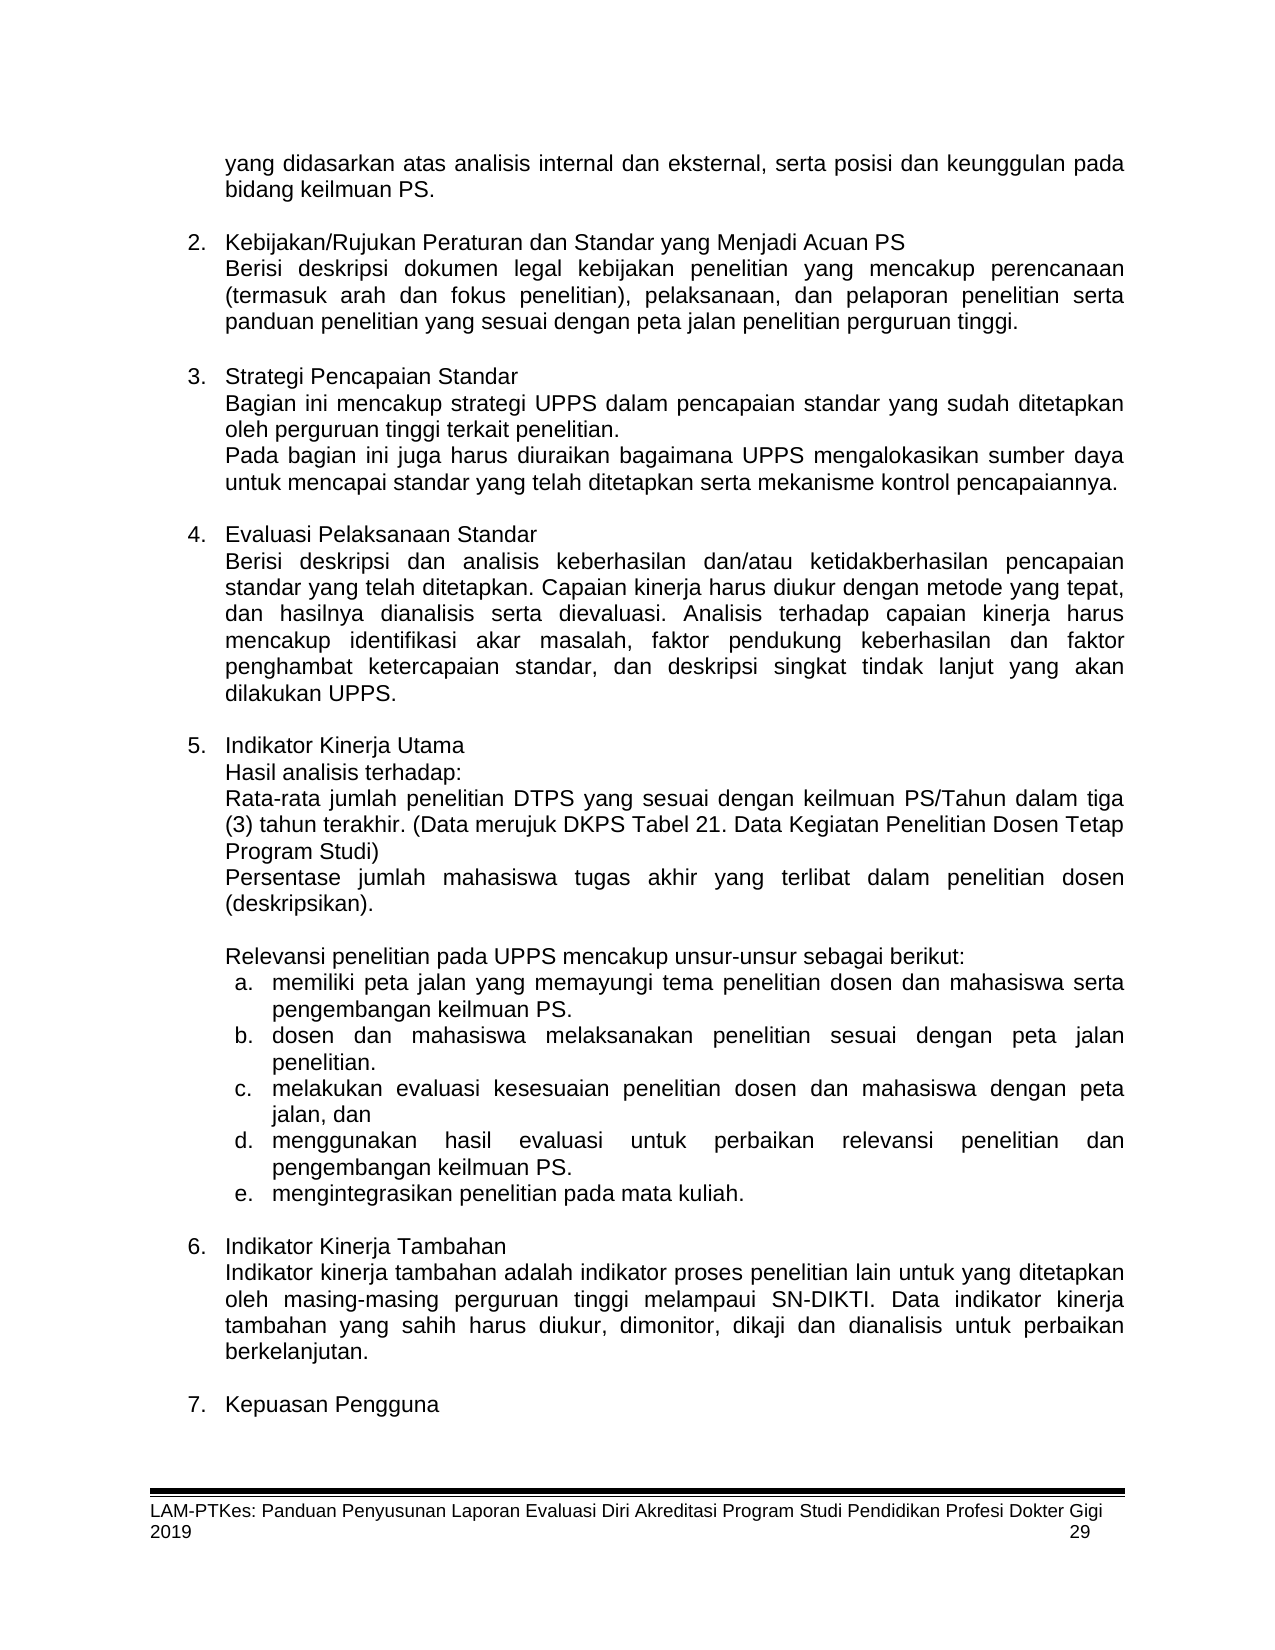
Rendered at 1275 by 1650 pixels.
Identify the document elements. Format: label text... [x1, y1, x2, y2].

list Kepuasan Pengguna [187, 1391, 1125, 1417]
list Indikator Kinerja Tambahan [187, 1233, 1125, 1259]
list mengintegrasikan penelitian pada mata kuliah. [234, 1180, 1125, 1207]
list dosen dan mahasiswa melaksanakan penelitian sesuai dengan peta jalan penelitian. [234, 1022, 1125, 1075]
text Berisi deskripsi dokumen legal kebijakan penelitian yang mencakup perencanaan (termasuk arah dan fokus penelitian), pelaksanaan, dan pelaporan penelitian serta panduan penelitian yang sesuai dengan peta jalan penelitian perguruan tinggi. [225, 255, 1125, 334]
text Relevansi penelitian pada UPPS mencakup unsur-unsur sebagai berikut: [225, 943, 1125, 969]
text Persentase jumlah mahasiswa tugas akhir yang terlibat dalam penelitian dosen (deskripsikan). [225, 864, 1125, 917]
list Evaluasi Pelaksanaan Standar [187, 521, 1125, 548]
list Kebijakan/Rujukan Peraturan dan Standar yang Menjadi Acuan PS [187, 229, 1125, 255]
text Bagian ini mencakup strategi UPPS dalam pencapaian standar yang sudah ditetapkan oleh perguruan tinggi terkait penelitian. [225, 389, 1125, 442]
text Berisi deskripsi dan analisis keberhasilan dan/atau ketidakberhasilan pencapaian standar yang telah ditetapkan. Capaian kinerja harus diukur dengan metode yang tepat, dan hasilnya dianalisis serta dievaluasi. Analisis terhadap capaian kinerja harus mencakup identifikasi akar masalah, faktor pendukung keberhasilan dan faktor penghambat ketercapaian standar, dan deskripsi singkat tindak lanjut yang akan dilakukan UPPS. [225, 548, 1125, 706]
text Indikator kinerja tambahan adalah indikator proses penelitian lain untuk yang ditetapkan oleh masing-masing perguruan tinggi melampaui SN-DIKTI. Data indikator kinerja tambahan yang sahih harus diukur, dimonitor, dikaji dan dianalisis untuk perbaikan berkelanjutan. [225, 1259, 1125, 1365]
text Rata-rata jumlah penelitian DTPS yang sesuai dengan keilmuan PS/Tahun dalam tiga (3) tahun terakhir. (Data merujuk DKPS Tabel 21. Data Kegiatan Penelitian Dosen Tetap Program Studi) [225, 785, 1125, 864]
list menggunakan hasil evaluasi untuk perbaikan relevansi penelitian dan pengembangan keilmuan PS. [234, 1127, 1125, 1180]
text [225, 150, 1125, 203]
text Hasil analisis terhadap: [225, 758, 1125, 785]
text Pada bagian ini juga harus diuraikan bagaimana UPPS mengalokasikan sumber daya untuk mencapai standar yang telah ditetapkan serta mekanisme kontrol pencapaiannya. [225, 442, 1125, 495]
list melakukan evaluasi kesesuaian penelitian dosen dan mahasiswa dengan peta jalan, dan [234, 1075, 1125, 1127]
list memiliki peta jalan yang memayungi tema penelitian dosen dan mahasiswa serta pengembangan keilmuan PS. [234, 969, 1125, 1022]
list Indikator Kinerja Utama [187, 732, 1125, 758]
list Strategi Pencapaian Standar [187, 363, 1125, 389]
